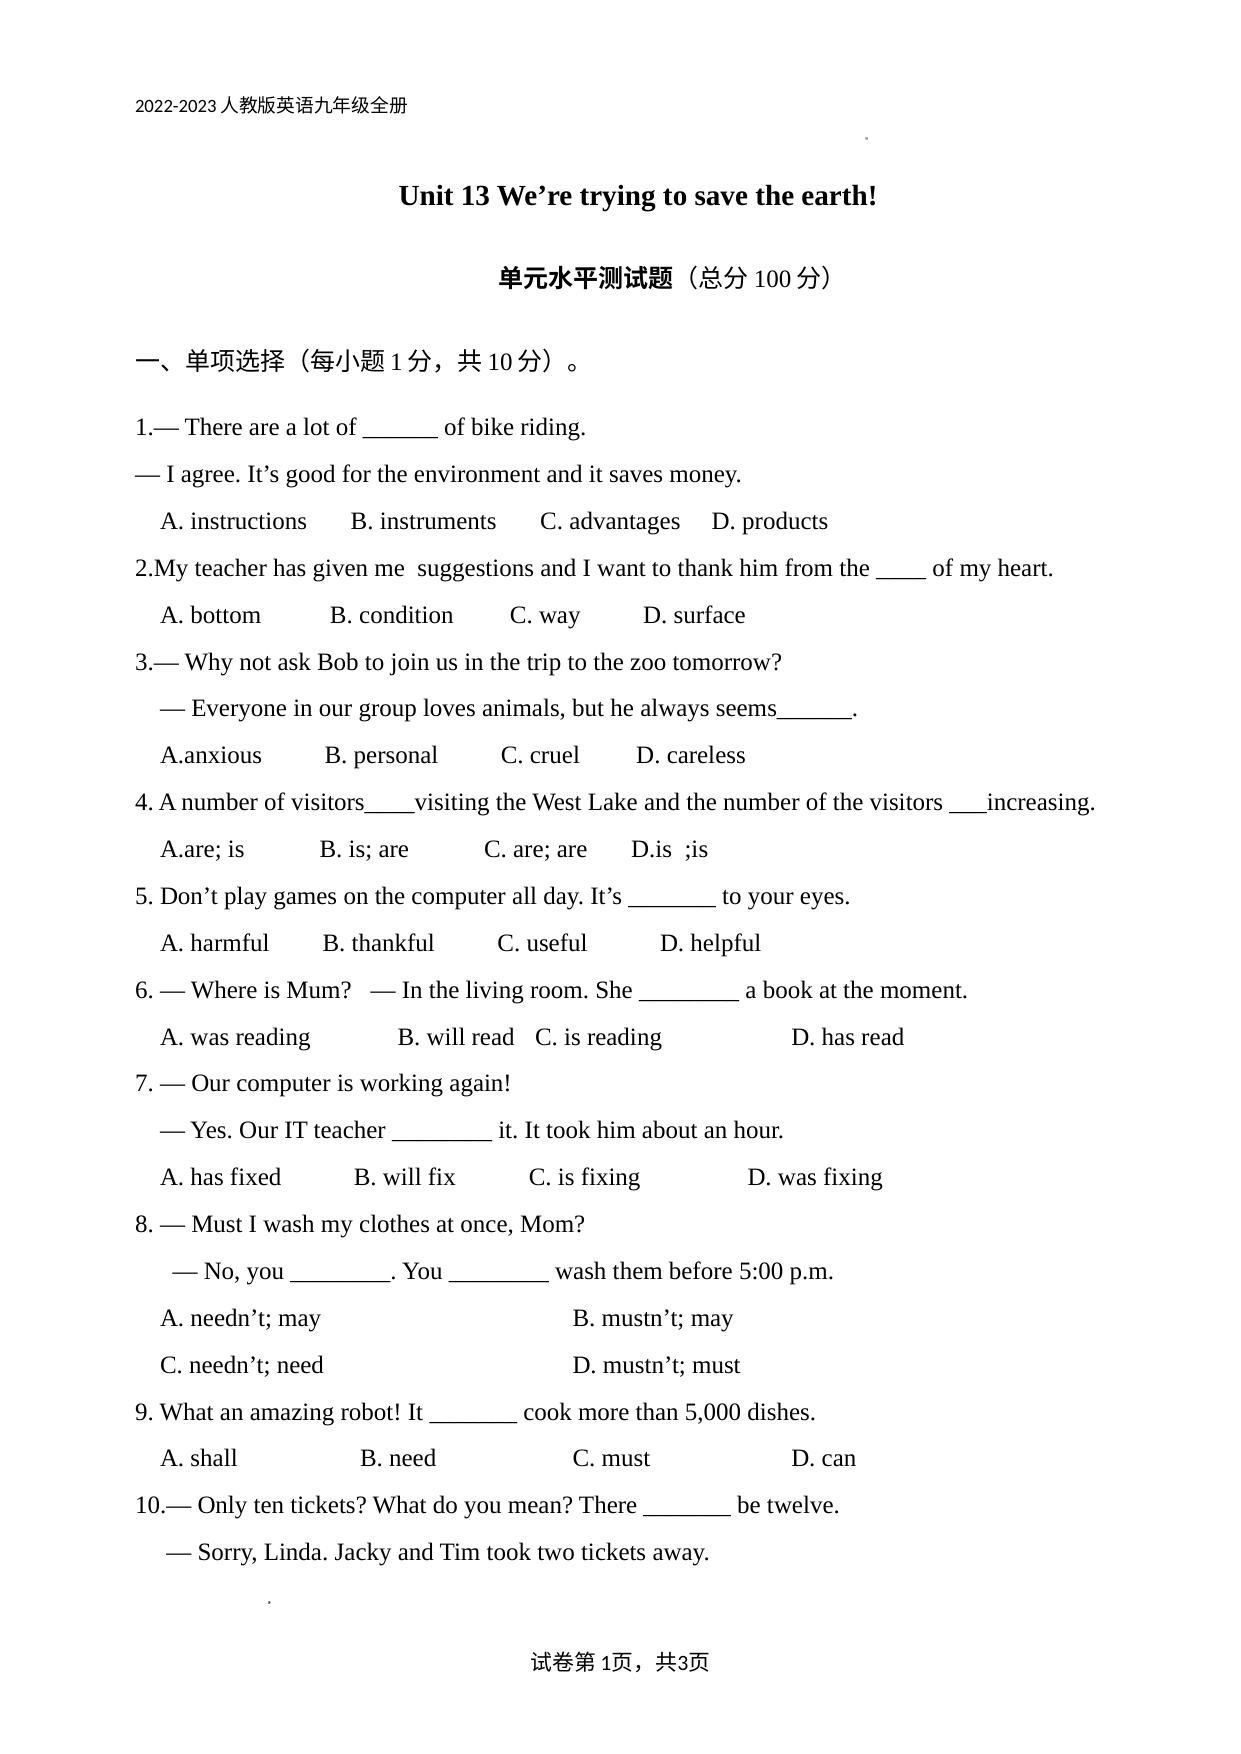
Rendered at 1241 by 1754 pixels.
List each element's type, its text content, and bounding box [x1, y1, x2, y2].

text 9. What an amazing robot! It _______ cook more than 5,000 dishes. [135, 1395, 1106, 1427]
text A. bottom B. condition C. way D. surface [135, 598, 1106, 630]
text 10.— Only ten tickets? What do you mean? There _______ be twelve. [135, 1488, 1106, 1521]
text A.anxious B. personal C. cruel D. careless [135, 738, 1106, 771]
text 3.— Why not ask Bob to join us in the trip to the zoo tomorrow? [135, 645, 1106, 677]
text — I agree. It’s good for the environment and it saves money. [135, 457, 1106, 490]
text 7. — Our computer is working again! [135, 1067, 1106, 1099]
text A. needn’t; may B. mustn’t; may [135, 1301, 1106, 1333]
text 8. — Must I wash my clothes at once, Mom? [135, 1207, 1106, 1240]
text Unit 13 We’re trying to save the earth! [135, 162, 1106, 227]
text — Everyone in our group loves animals, but he always seems______. [135, 692, 1106, 724]
text — Yes. Our IT teacher ________ it. It took him about an hour. [135, 1113, 1106, 1146]
text — Sorry, Linda. Jacky and Tim took two tickets away. [135, 1535, 1106, 1568]
text A. harmful B. thankful C. useful D. helpful [135, 926, 1106, 958]
text 5. Don’t play games on the computer all day. It’s _______ to your eyes. [135, 879, 1106, 912]
text 一、单项选择（每小题1分，共10分）。 [135, 327, 1106, 392]
text A. has fixed B. will fix C. is fixing D. was fixing [135, 1160, 1106, 1193]
text 2.My teacher has given me suggestions and I want to thank him from the ____ of my heart. [135, 551, 1106, 583]
text C. needn’t; need D. mustn’t; must [135, 1348, 1106, 1380]
text — No, you ________. You ________ wash them before 5:00 p.m. [135, 1254, 1106, 1287]
text 1.— There are a lot of ______ of bike riding. [135, 410, 1106, 443]
text 4. A number of visitors____visiting the West Lake and the number of the visitors ___increasing. [135, 785, 1106, 818]
text A. shall B. need C. must D. can [135, 1442, 1106, 1474]
text 单元水平测试题（总分100分） [135, 244, 1106, 309]
text 6. — Where is Mum? — In the living room. She ________ a book at the moment. [135, 973, 1106, 1005]
text A.are; is B. is; are C. are; are D.is ;is [135, 832, 1106, 865]
text A. was reading B. will read C. is reading D. has read [135, 1020, 1106, 1052]
text A. instructions B. instruments C. advantages D. products [135, 504, 1106, 537]
